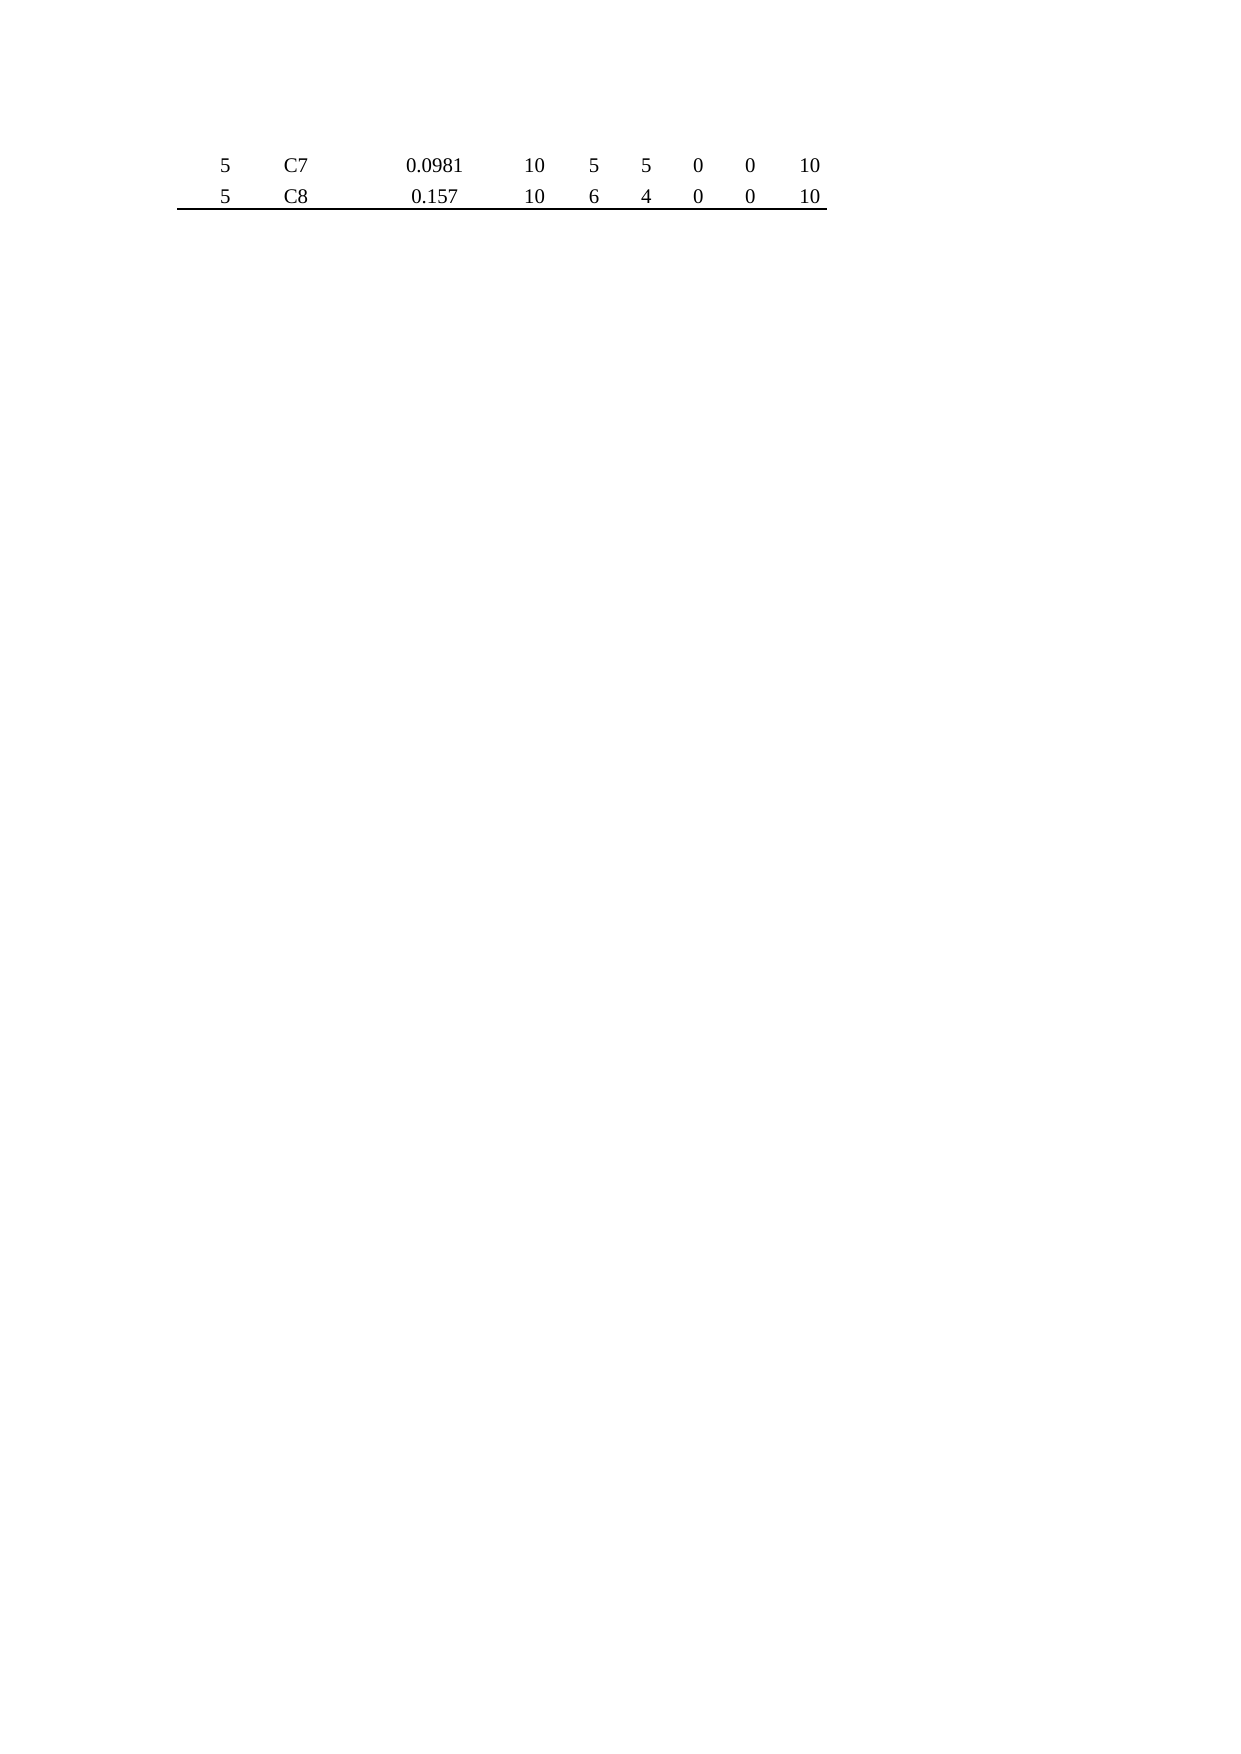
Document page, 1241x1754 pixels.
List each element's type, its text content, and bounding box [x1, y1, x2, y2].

table_cell C7 [238, 148, 354, 177]
table_cell 0.157 [354, 177, 514, 208]
table_cell 0 [710, 148, 762, 177]
table_cell 5 [177, 177, 237, 208]
table_cell 5 [177, 148, 237, 177]
table_cell 0 [710, 177, 762, 208]
table_cell 10 [515, 177, 554, 208]
table_cell 4 [606, 177, 658, 208]
table_cell 0 [659, 148, 710, 177]
table_cell 10 [763, 148, 827, 177]
table_cell 6 [554, 177, 606, 208]
table_cell 0.0981 [354, 148, 514, 177]
table_cell C8 [238, 177, 354, 208]
table_cell 10 [515, 148, 554, 177]
table_cell 5 [554, 148, 606, 177]
table_cell 10 [763, 177, 827, 208]
table_cell 0 [659, 177, 710, 208]
table_cell 5 [606, 148, 658, 177]
